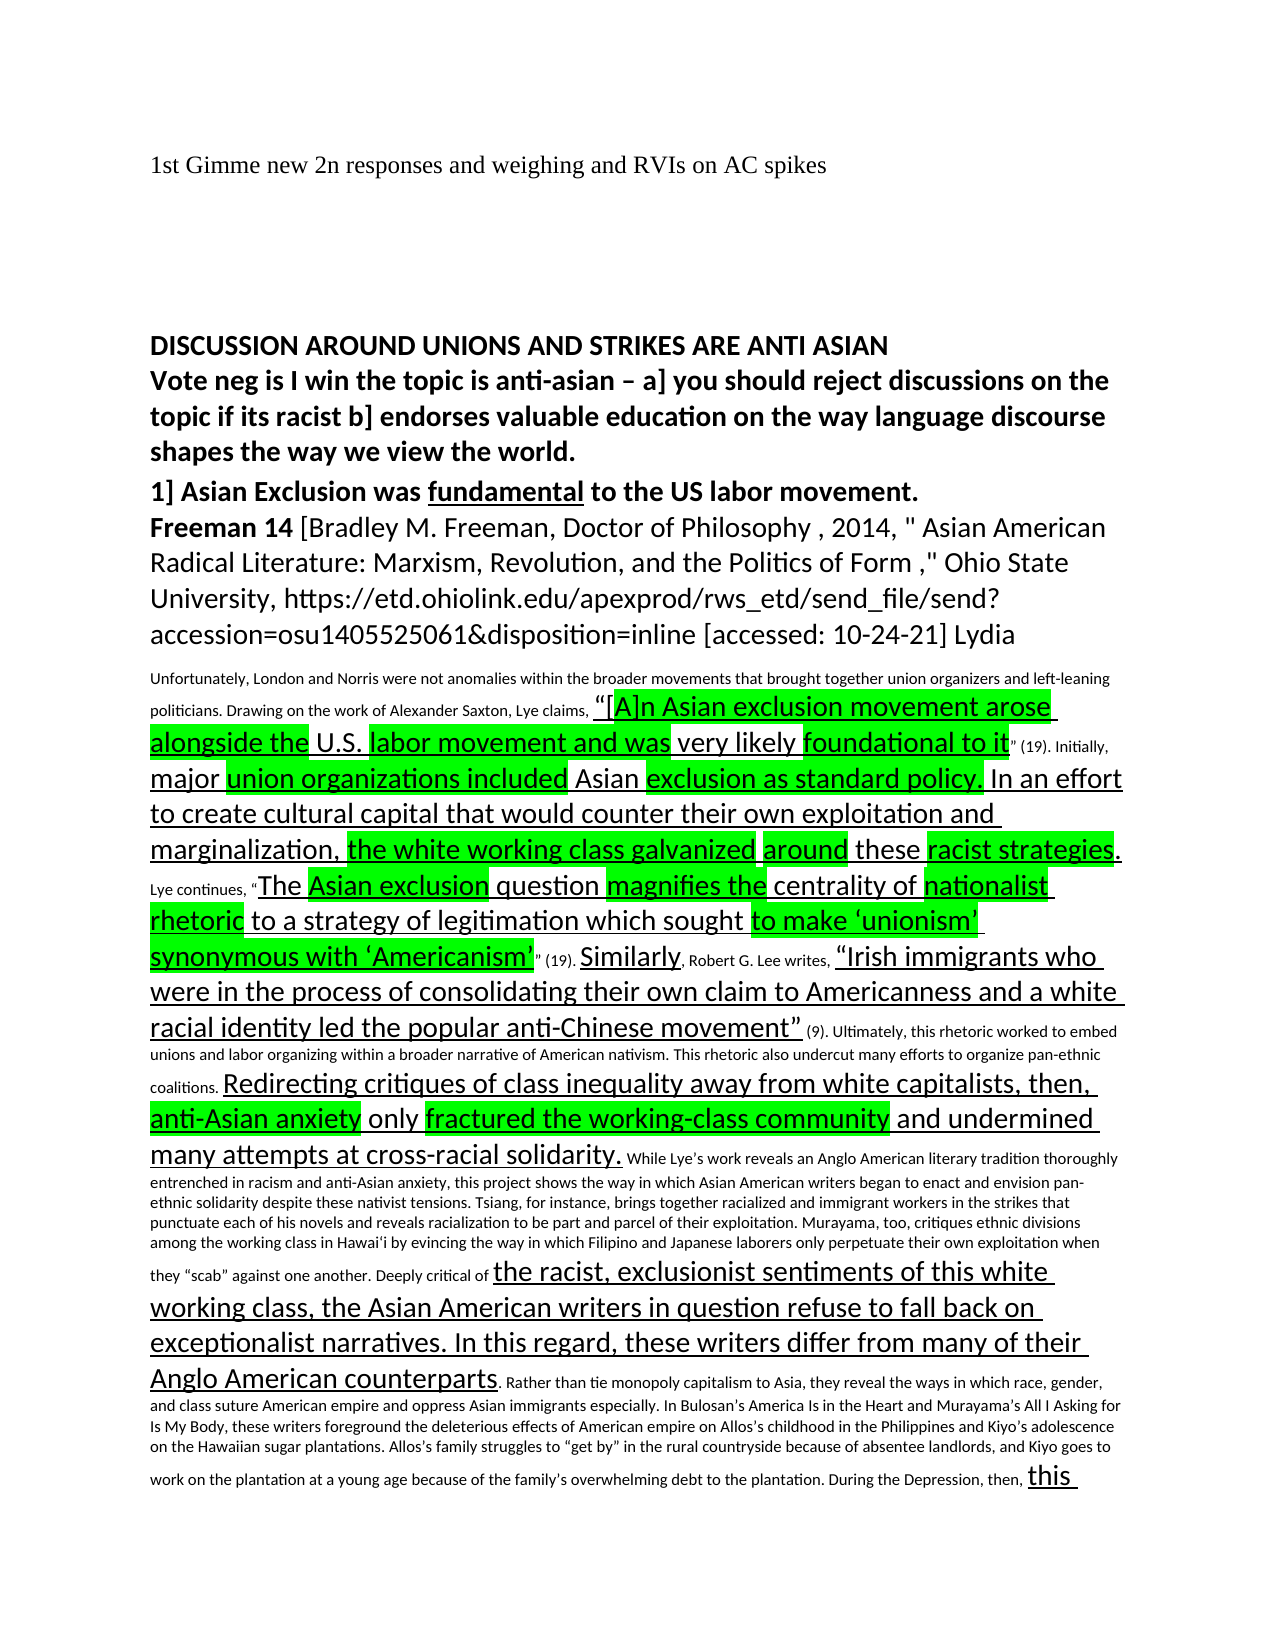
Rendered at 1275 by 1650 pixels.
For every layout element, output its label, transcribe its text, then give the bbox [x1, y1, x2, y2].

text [150, 1006, 1125, 1492]
text DISCUSSION AROUND UNIONS AND STRIKES ARE ANTI ASIAN Vote neg is I win the topic is anti-asian – a] you should reject discussions on the topic if its racist b] endorses valuable education on the way language discourse shapes the way we view the world. [150, 327, 1125, 469]
text Freeman 14 [Bradley M. Freeman, Doctor of Philosophy , 2014, " Asian American Radical Literature: Marxism, Revolution, and the Politics of Form ," Ohio State University, https://etd.ohiolink.edu/apexprod/rws_etd/send_file/send?accession=osu1405525061&disposition=inline [accessed: 10-24-21] Lydia [150, 509, 1125, 651]
text 1] Asian Exclusion was fundamental to the US labor movement. [150, 473, 1125, 509]
text 1st Gimme new 2n responses and weighing and RVIs on AC spikes [150, 150, 1125, 179]
